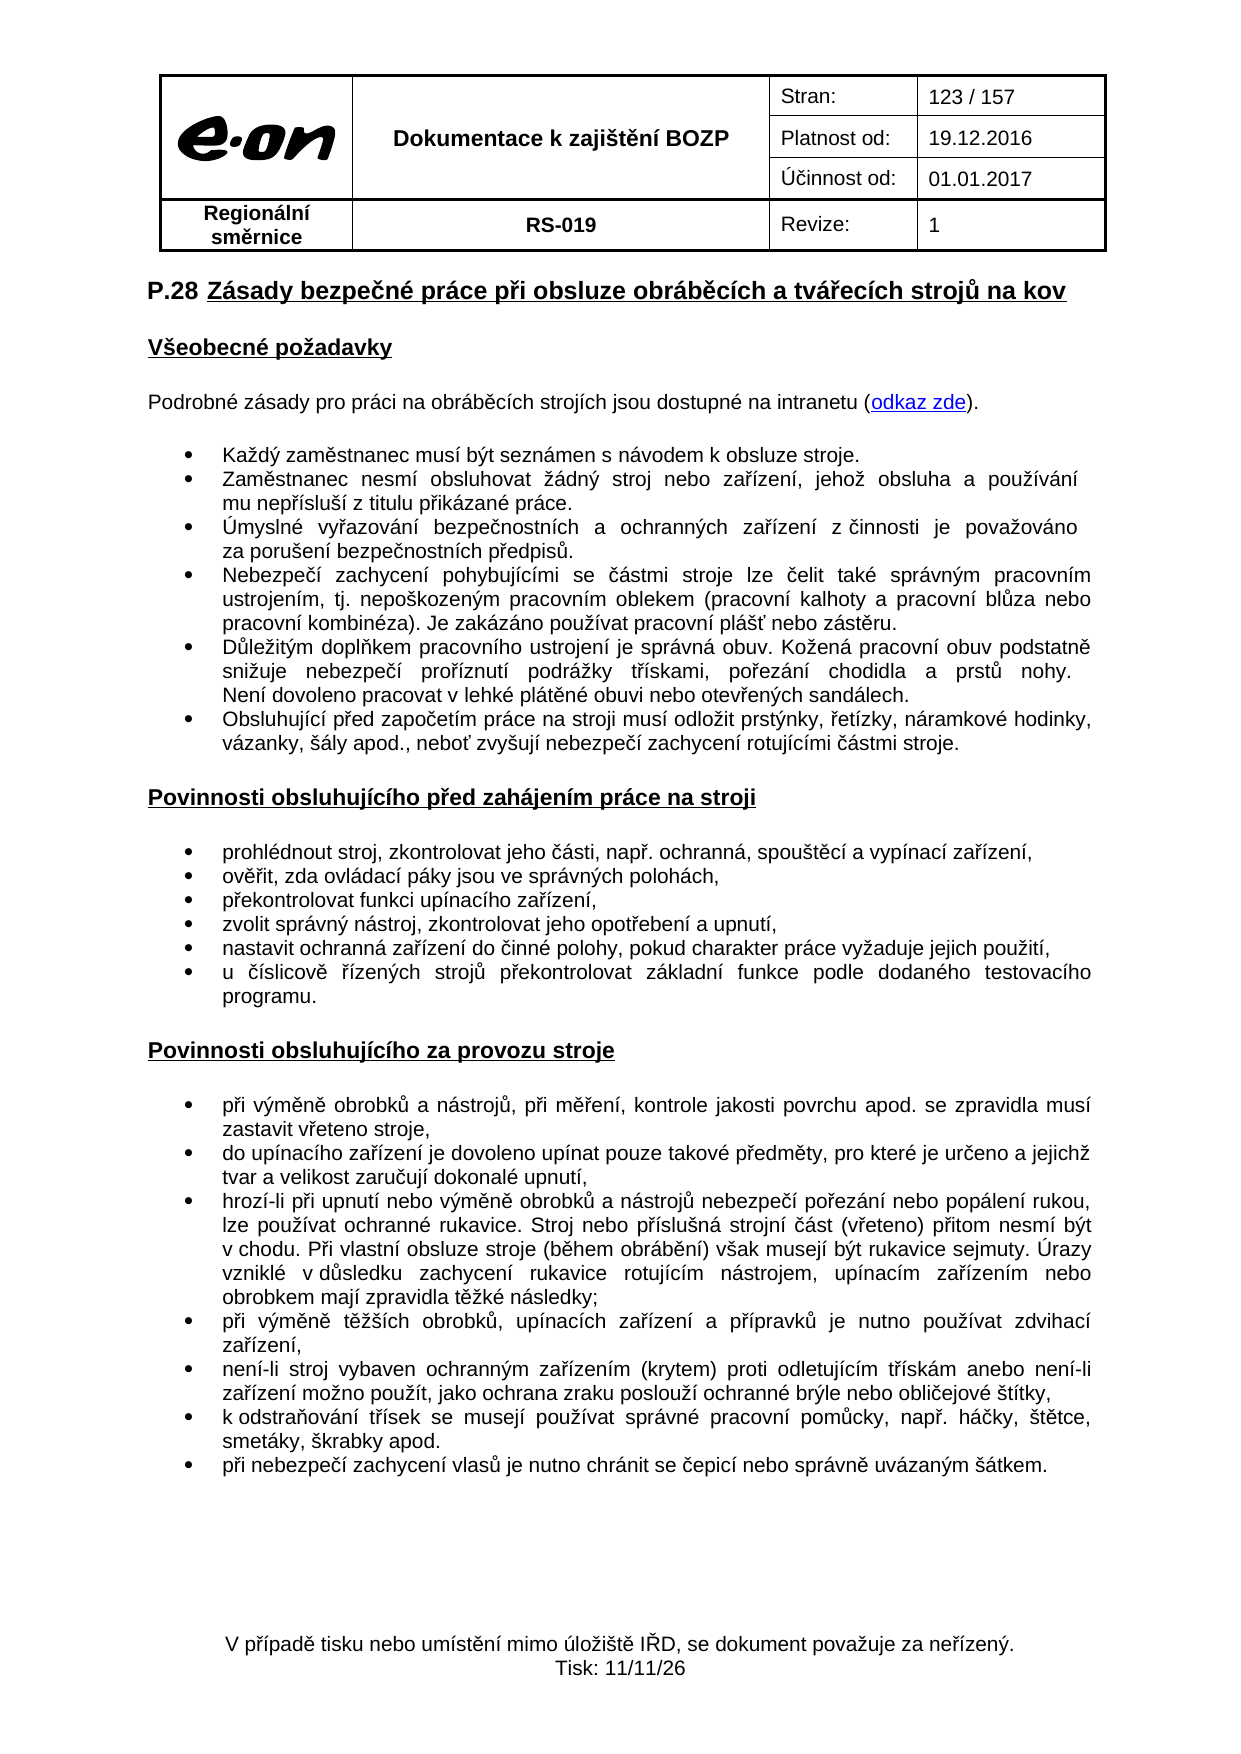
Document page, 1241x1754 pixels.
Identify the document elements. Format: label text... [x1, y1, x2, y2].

list hrozí-li při upnutí nebo výměně obrobků a nástrojů nebezpečí pořezání nebo popálení rukou, lze používat ochranné rukavice. Stroj nebo příslušná strojní část (vřeteno) přitom nesmí být v chodu. Při vlastní obsluze stroje (během obrábění) však musejí být rukavice sejmuty. Úrazy vzniklé v důsledku zachycení rukavice rotujícím nástrojem, upínacím zařízením nebo obrobkem mají zpravidla těžké následky; [185, 1188, 1092, 1308]
list při výměně těžších obrobků, upínacích zařízení a přípravků je nutno používat zdvihací zařízení, [185, 1308, 1092, 1356]
list Nebezpečí zachycení pohybujícími se částmi stroje lze čelit také správným pracovním ustrojením, tj. nepoškozeným pracovním oblekem (pracovní kalhoty a pracovní blůza nebo pracovní kombinéza). Je zakázáno používat pracovní plášť nebo zástěru. [185, 563, 1092, 635]
list nastavit ochranná zařízení do činné polohy, pokud charakter práce vyžaduje jejich použití, [185, 936, 1092, 960]
title Všeobecné požadavky [148, 334, 1092, 360]
list Úmyslné vyřazování bezpečnostních a ochranných zařízení z činnosti je považováno za porušení bezpečnostních předpisů. [185, 515, 1092, 563]
list Obsluhující před započetím práce na stroji musí odložit prstýnky, řetízky, náramkové hodinky, vázanky, šály apod., neboť zvyšují nebezpečí zachycení rotujícími částmi stroje. [185, 707, 1092, 755]
list ověřit, zda ovládací páky jsou ve správných polohách, [185, 863, 1092, 888]
list Důležitým doplňkem pracovního ustrojení je správná obuv. Kožená pracovní obuv podstatně snižuje nebezpečí proříznutí podrážky třískami, pořezání chodidla a prstů nohy. Není dovoleno pracovat v lehké plátěné obuvi nebo otevřených sandálech. [185, 635, 1092, 707]
list při nebezpečí zachycení vlasů je nutno chránit se čepicí nebo správně uvázaným šátkem. [185, 1452, 1092, 1477]
list Zaměstnanec nesmí obsluhovat žádný stroj nebo zařízení, jehož obsluha a používání mu nepřísluší z titulu přikázané práce. [185, 467, 1092, 515]
list překontrolovat funkci upínacího zařízení, [185, 888, 1092, 912]
list při výměně obrobků a nástrojů, při měření, kontrole jakosti povrchu apod. se zpravidla musí zastavit vřeteno stroje, [185, 1092, 1092, 1141]
title Povinnosti obsluhujícího před zahájením práce na stroji [148, 784, 1092, 810]
list prohlédnout stroj, zkontrolovat jeho části, např. ochranná, spouštěcí a vypínací zařízení, [185, 839, 1092, 863]
list do upínacího zařízení je dovoleno upínat pouze takové předměty, pro které je určeno a jejichž tvar a velikost zaručují dokonalé upnutí, [185, 1141, 1092, 1188]
list není-li stroj vybaven ochranným zařízením (krytem) proti odletujícím třískám anebo není-li zařízení možno použít, jako ochrana zraku poslouží ochranné brýle nebo obličejové štítky, [185, 1356, 1092, 1404]
list u číslicově řízených strojů překontrolovat základní funkce podle dodaného testovacího programu. [185, 960, 1092, 1008]
list zvolit správný nástroj, zkontrolovat jeho opotřebení a upnutí, [185, 912, 1092, 936]
list k odstraňování třísek se musejí používat správné pracovní pomůcky, např. háčky, štětce, smetáky, škrabky apod. [185, 1404, 1092, 1452]
list Každý zaměstnanec musí být seznámen s návodem k obsluze stroje. [185, 443, 1092, 467]
title Povinnosti obsluhujícího za provozu stroje [148, 1037, 1092, 1063]
title Podrobné zásady pro práci na obráběcích strojích jsou dostupné na intranetu (odkaz zde). [148, 389, 1092, 413]
text Zásady bezpečné práce při obsluze obráběcích a tvářecích strojů na kov [147, 276, 1092, 305]
